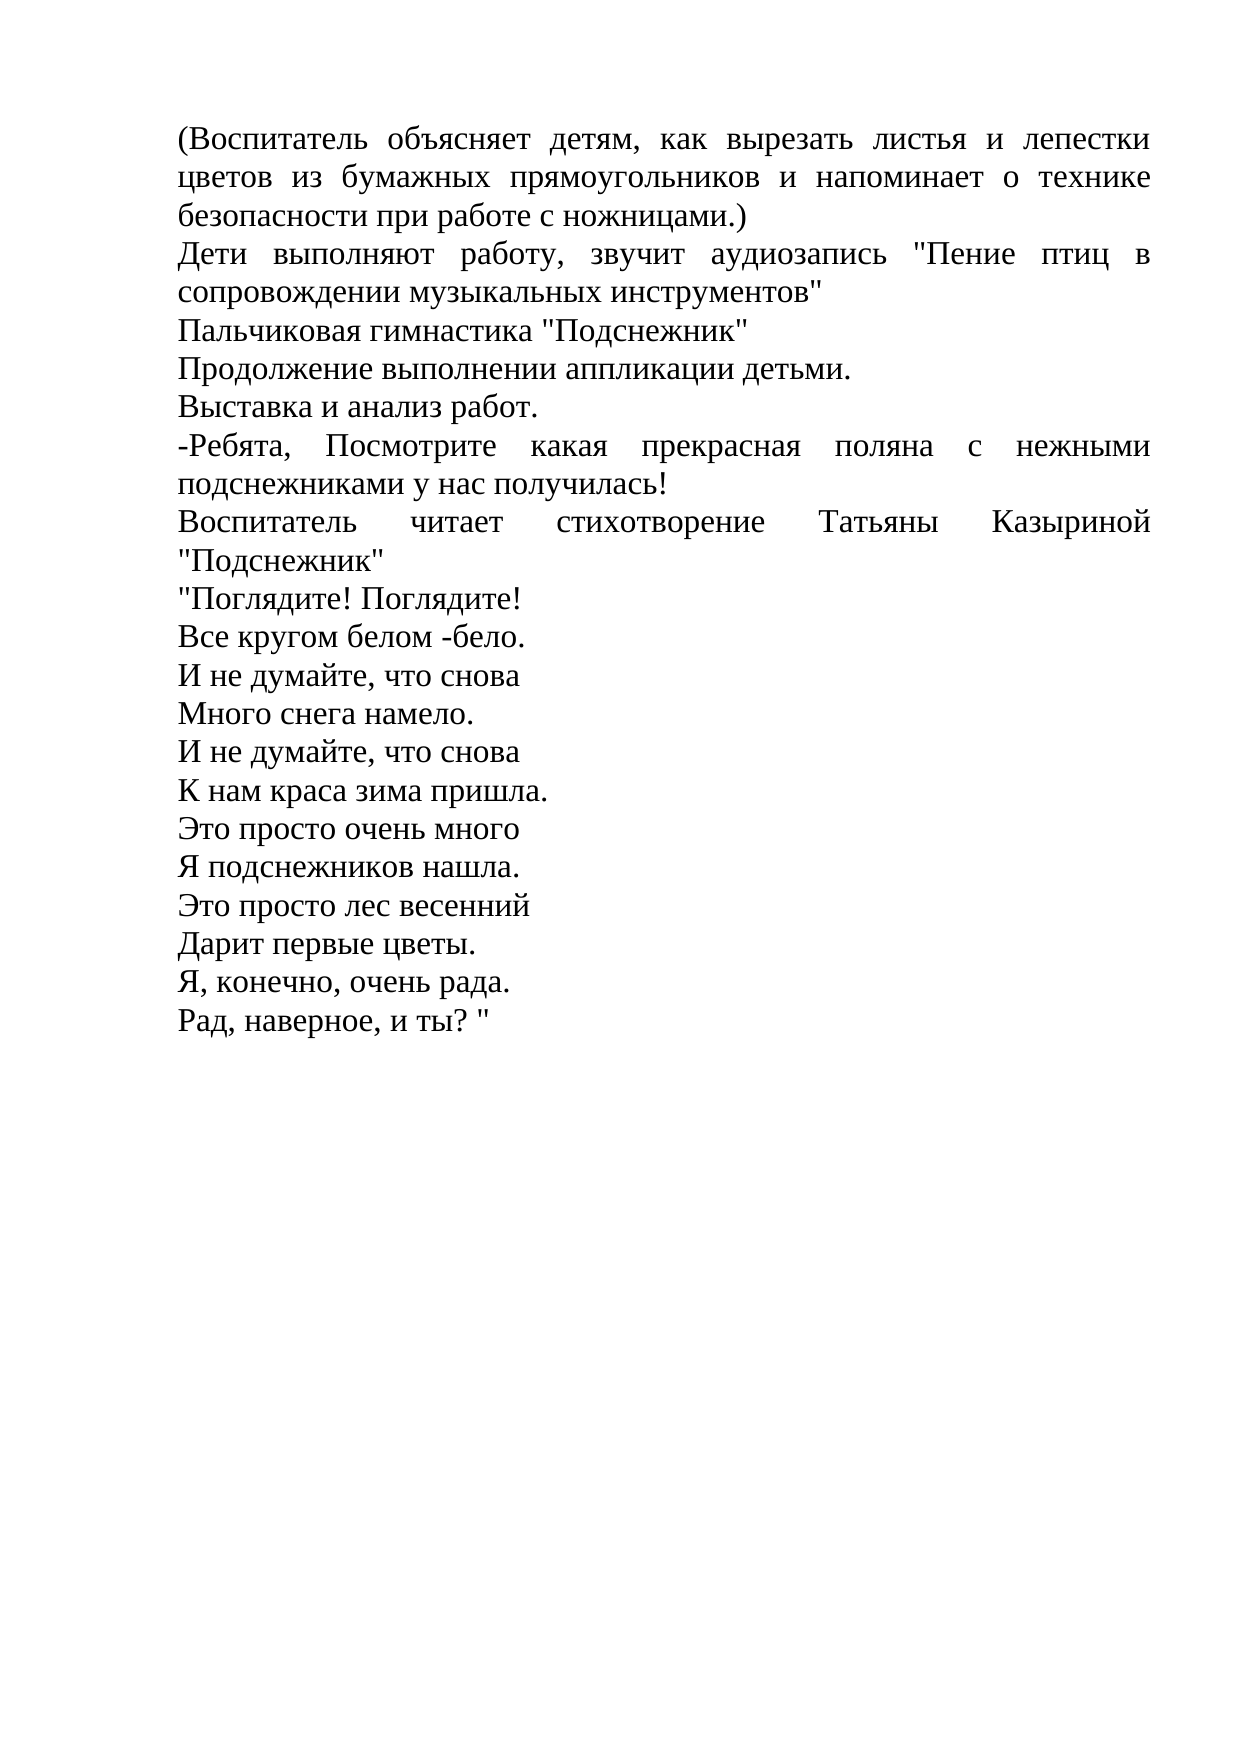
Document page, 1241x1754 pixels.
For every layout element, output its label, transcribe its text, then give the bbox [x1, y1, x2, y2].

text Это просто лес весенний [177, 885, 1152, 923]
text Я подснежников нашла. [177, 846, 1152, 885]
text И не думайте, что снова [177, 655, 1152, 693]
text (Воспитатель объясняет детям, как вырезать листья и лепестки цветов из бумажных прямоугольников и напоминает о технике безопасности при работе с ножницами.) [177, 118, 1152, 233]
text Все кругом белом -бело. [177, 616, 1152, 655]
text Много снега намело. [177, 693, 1152, 731]
text Дети выполняют работу, звучит аудиозапись "Пение птиц в сопровождении музыкальных инструментов" [177, 233, 1152, 310]
text К нам краса зима пришла. [177, 770, 1152, 808]
text Дарит первые цветы. [177, 923, 1152, 961]
text Я, конечно, очень рада. [177, 961, 1152, 1000]
text Пальчиковая гимнастика "Подснежник" [177, 310, 1152, 348]
text Выставка и анализ работ. [177, 386, 1152, 425]
text Продолжение выполнении аппликации детьми. [177, 348, 1152, 386]
text Воспитатель читает стихотворение Татьяны Казыриной "Подснежник" [177, 501, 1152, 578]
text Это просто очень много [177, 808, 1152, 846]
text "Поглядите! Поглядите! [177, 578, 1152, 616]
text Рад, наверное, и ты? " [177, 1000, 1152, 1038]
text -Ребята, Посмотрите какая прекрасная поляна с нежными подснежниками у нас получилась! [177, 425, 1152, 501]
text И не думайте, что снова [177, 731, 1152, 770]
